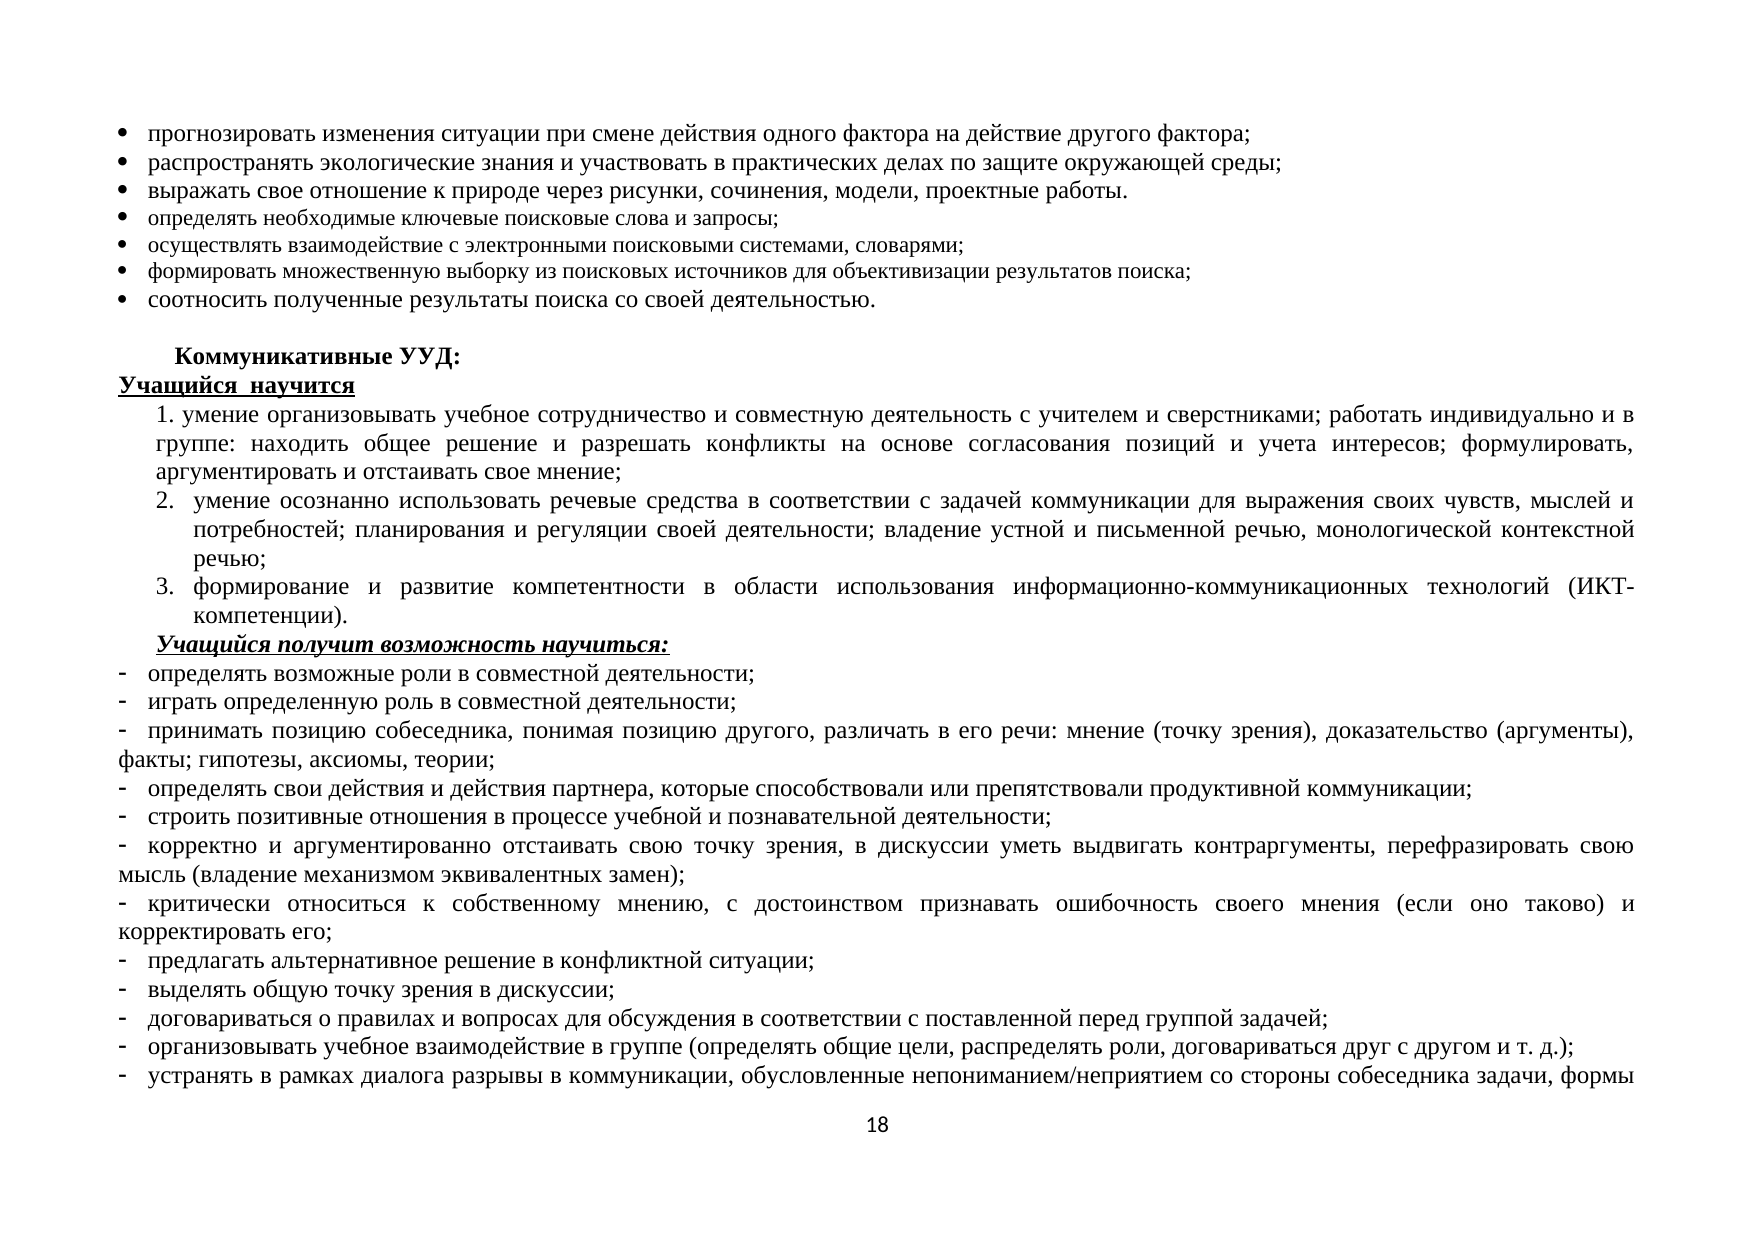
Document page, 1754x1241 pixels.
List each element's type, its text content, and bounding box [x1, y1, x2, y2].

list выделять общую точку зрения в дискуссии; [118, 974, 1636, 1003]
list играть определенную роль в совместной деятельности; [118, 686, 1636, 715]
text Учащийся получит возможность научиться: [156, 629, 1636, 658]
list прогнозировать изменения ситуации при смене действия одного фактора на действие другого фактора; [118, 118, 1636, 147]
list определять свои действия и действия партнера, которые способствовали или препятствовали продуктивной коммуникации; [118, 773, 1636, 801]
list принимать позицию собеседника, понимая позицию другого, различать в его речи: мнение (точку зрения), доказательство (аргументы), факты; гипотезы, аксиомы, теории; [118, 715, 1636, 773]
list корректно и аргументированно отстаивать свою точку зрения, в дискуссии уметь выдвигать контраргументы, перефразировать свою мысль (владение механизмом эквивалентных замен); [118, 830, 1636, 888]
text Коммуникативные УУД: [118, 341, 1636, 370]
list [118, 1060, 1636, 1089]
list умение осознанно использовать речевые средства в соответствии с задачей коммуникации для выражения своих чувств, мыслей и потребностей; планирования и регуляции своей деятельности; владение устной и письменной речью, монологической контекстной речью; [156, 485, 1636, 571]
list осуществлять взаимодействие с электронными поисковыми системами, словарями; [118, 231, 1636, 257]
list формировать множественную выборку из поисковых источников для объективизации результатов поиска; [118, 257, 1636, 284]
list соотносить полученные результаты поиска со своей деятельностью. [118, 284, 1636, 313]
list строить позитивные отношения в процессе учебной и познавательной деятельности; [118, 801, 1636, 830]
list выражать свое отношение к природе через рисунки, сочинения, модели, проектные работы. [118, 176, 1636, 204]
list формирование и развитие компетентности в области использования информационно-коммуникационных технологий (ИКТ- компетенции). [156, 571, 1636, 629]
list предлагать альтернативное решение в конфликтной ситуации; [118, 945, 1636, 974]
list определять возможные роли в совместной деятельности; [118, 658, 1636, 686]
list договариваться о правилах и вопросах для обсуждения в соответствии с поставленной перед группой задачей; [118, 1003, 1636, 1031]
list распространять экологические знания и участвовать в практических делах по защите окружающей среды; [118, 147, 1636, 176]
list организовывать учебное взаимодействие в группе (определять общие цели, распределять роли, договариваться друг с другом и т. д.); [118, 1031, 1636, 1060]
text 1. умение организовывать учебное сотрудничество и совместную деятельность с учителем и сверстниками; работать индивидуально и в группе: находить общее решение и разрешать конфликты на основе согласования позиций и учета интересов; формулировать, аргументировать и отстаивать свое мнение; [156, 399, 1636, 485]
list критически относиться к собственному мнению, с достоинством признавать ошибочность своего мнения (если оно таково) и корректировать его; [118, 888, 1636, 945]
text Учащийся научится [118, 370, 1636, 399]
list определять необходимые ключевые поисковые слова и запросы; [118, 204, 1636, 231]
